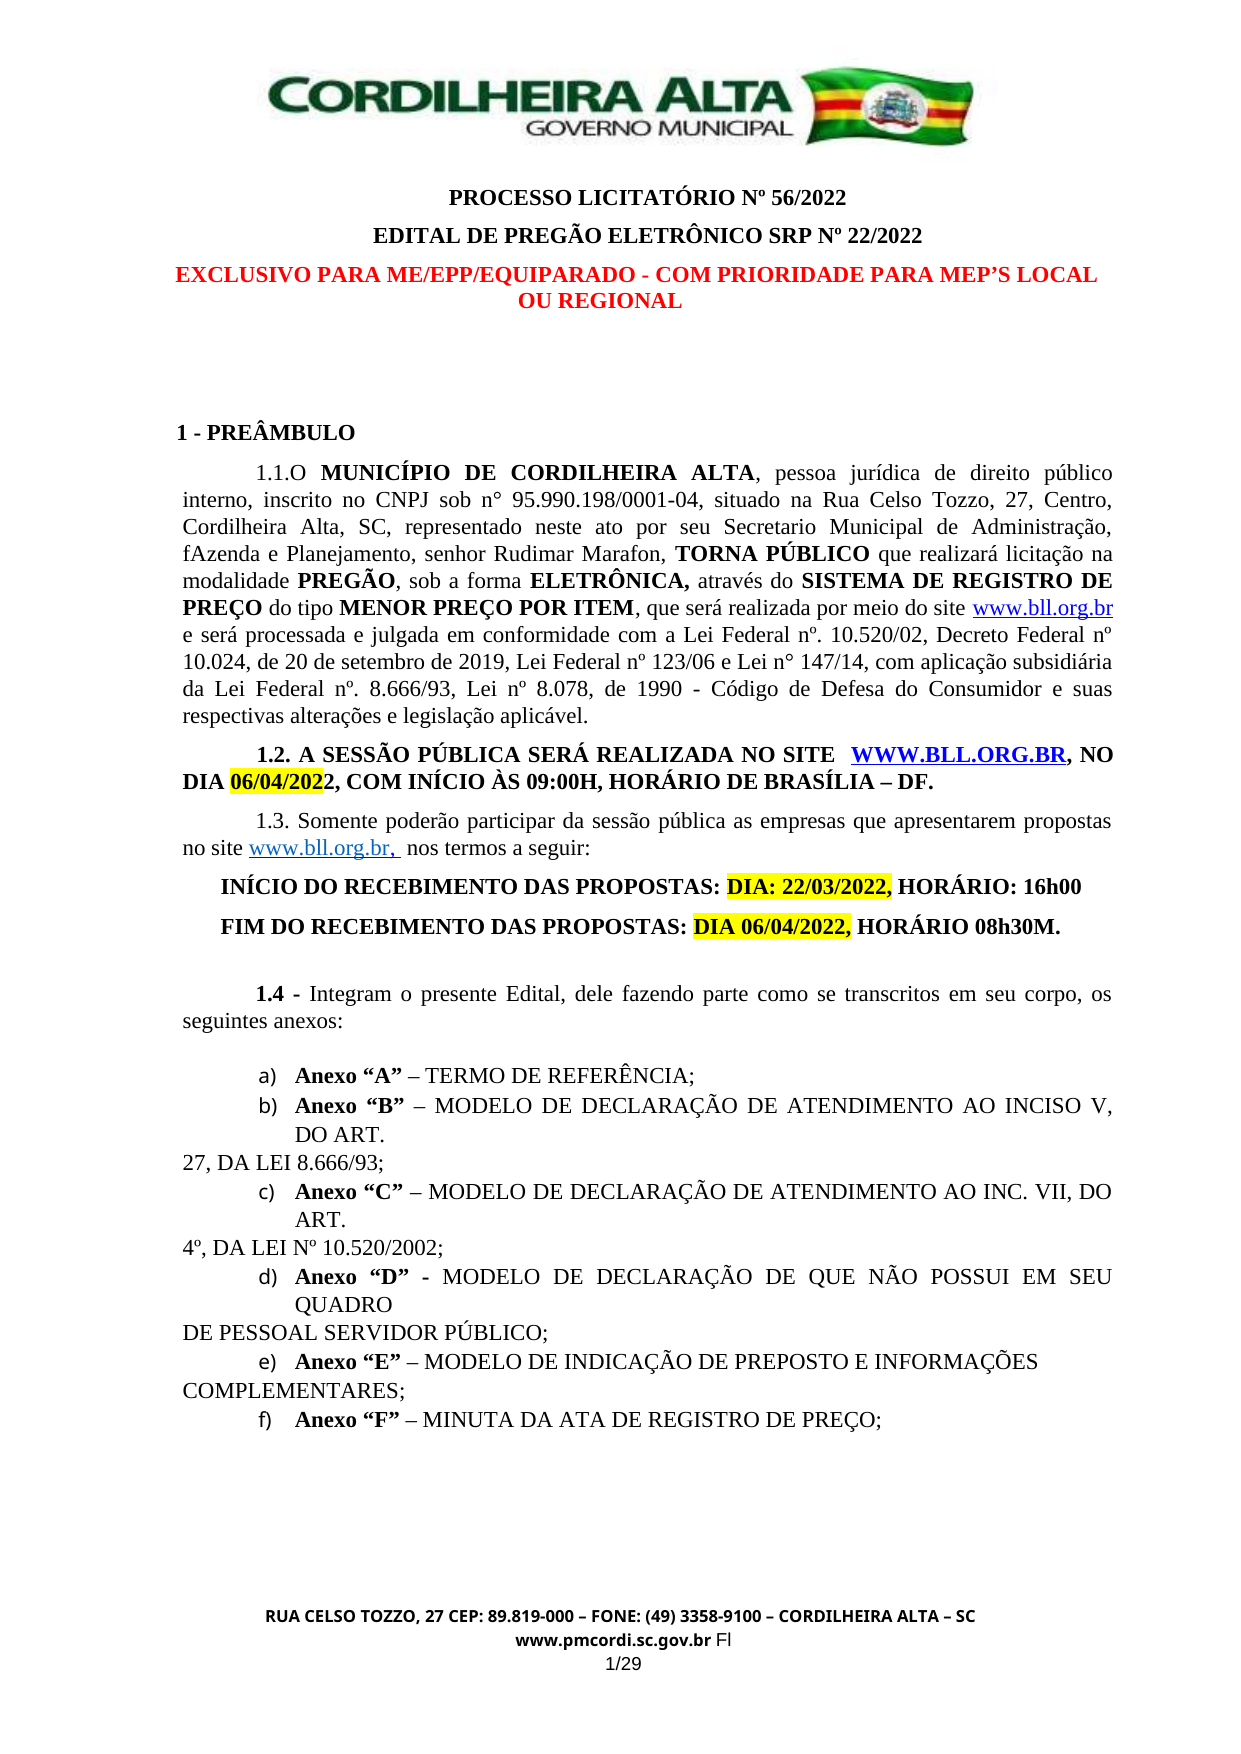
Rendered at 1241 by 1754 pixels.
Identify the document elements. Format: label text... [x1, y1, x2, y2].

text 1.1.O MUNICÍPIO DE CORDILHEIRA ALTA, pessoa jurídica de direito público interno, inscrito no CNPJ sob n° 95.990.198/0001-04, situado na Rua Celso Tozzo, 27, Centro, Cordilheira Alta, SC, representado neste ato por seu Secretario Municipal de Administração, fAzenda e Planejamento, senhor Rudimar Marafon, TORNA PÚBLICO que realizará licitação na modalidade PREGÃO, sob a forma ELETRÔNICA, através do SISTEMA DE REGISTRO DE PREÇO do tipo MENOR PREÇO POR ITEM, que será realizada por meio do site www.bll.org.br e será processada e julgada em conformidade com a Lei Federal nº. 10.520/02, Decreto Federal nº 10.024, de 20 de setembro de 2019, Lei Federal nº 123/06 e Lei n° 147/14, com aplicação subsidiária da Lei Federal nº. 8.666/93, Lei nº 8.078, de 1990 - Código de Defesa do Consumidor e suas respectivas alterações e legislação aplicável. [182, 459, 1113, 729]
list Anexo “D” - MODELO DE DECLARAÇÃO DE QUE NÃO POSSUI EM SEU QUADRO [258, 1262, 1113, 1318]
list Anexo “C” – MODELO DE DECLARAÇÃO DE ATENDIMENTO AO INC. VII, DO ART. [258, 1177, 1113, 1232]
list Anexo “E” – MODELO DE INDICAÇÃO DE PREPOSTO E INFORMAÇÕES [258, 1347, 1113, 1376]
text 1 - PREÂMBULO [176, 419, 762, 445]
text EXCLUSIVO PARA ME/EPP/EQUIPARADO - COM PRIORIDADE PARA MEP’S LOCAL OU REGIONAL [87, 261, 1113, 314]
list Anexo “B” – MODELO DE DECLARAÇÃO DE ATENDIMENTO AO INCISO V, DO ART. [258, 1092, 1113, 1147]
text INÍCIO DO RECEBIMENTO DAS PROPOSTAS: DIA: 22/03/2022, HORÁRIO: 16h00 [892, 873, 1114, 899]
text FIM DO RECEBIMENTO DAS PROPOSTAS: DIA 06/04/2022, HORÁRIO 08h30M. [220, 913, 693, 939]
list Anexo “F” – MINUTA DA ATA DE REGISTRO DE PREÇO; [258, 1406, 1113, 1434]
picture [245, 43, 997, 171]
text INÍCIO DO RECEBIMENTO DAS PROPOSTAS: DIA: 22/03/2022, HORÁRIO: 16h00 [220, 873, 727, 899]
text COMPLEMENTARES; [182, 1377, 1113, 1404]
text 1.3. Somente poderão participar da sessão pública as empresas que apresentarem propostas no site www.bll.org.br, nos termos a seguir: [182, 807, 1113, 860]
text 1.2. A SESSÃO PÚBLICA SERÁ REALIZADA NO SITE WWW.BLL.ORG.BR, NO DIA 06/04/2022, COM INÍCIO ÀS 09:00H, HORÁRIO DE BRASÍLIA – DF. [182, 741, 1114, 794]
text DE PESSOAL SERVIDOR PÚBLICO; [182, 1319, 1113, 1346]
text EDITAL DE PREGÃO ELETRÔNICO SRP Nº 22/2022 [177, 222, 1119, 249]
text 27, DA LEI 8.666/93; [182, 1149, 1113, 1175]
text PROCESSO LICITATÓRIO Nº 56/2022 [177, 184, 1119, 210]
text 1.4 - Integram o presente Edital, dele fazendo parte como se transcritos em seu corpo, os seguintes anexos: [182, 980, 1113, 1034]
list Anexo “A” – TERMO DE REFERÊNCIA; [258, 1061, 1113, 1090]
text FIM DO RECEBIMENTO DAS PROPOSTAS: DIA 06/04/2022, HORÁRIO 08h30M. [851, 913, 1114, 939]
text 4º, DA LEI Nº 10.520/2002; [182, 1234, 1113, 1260]
